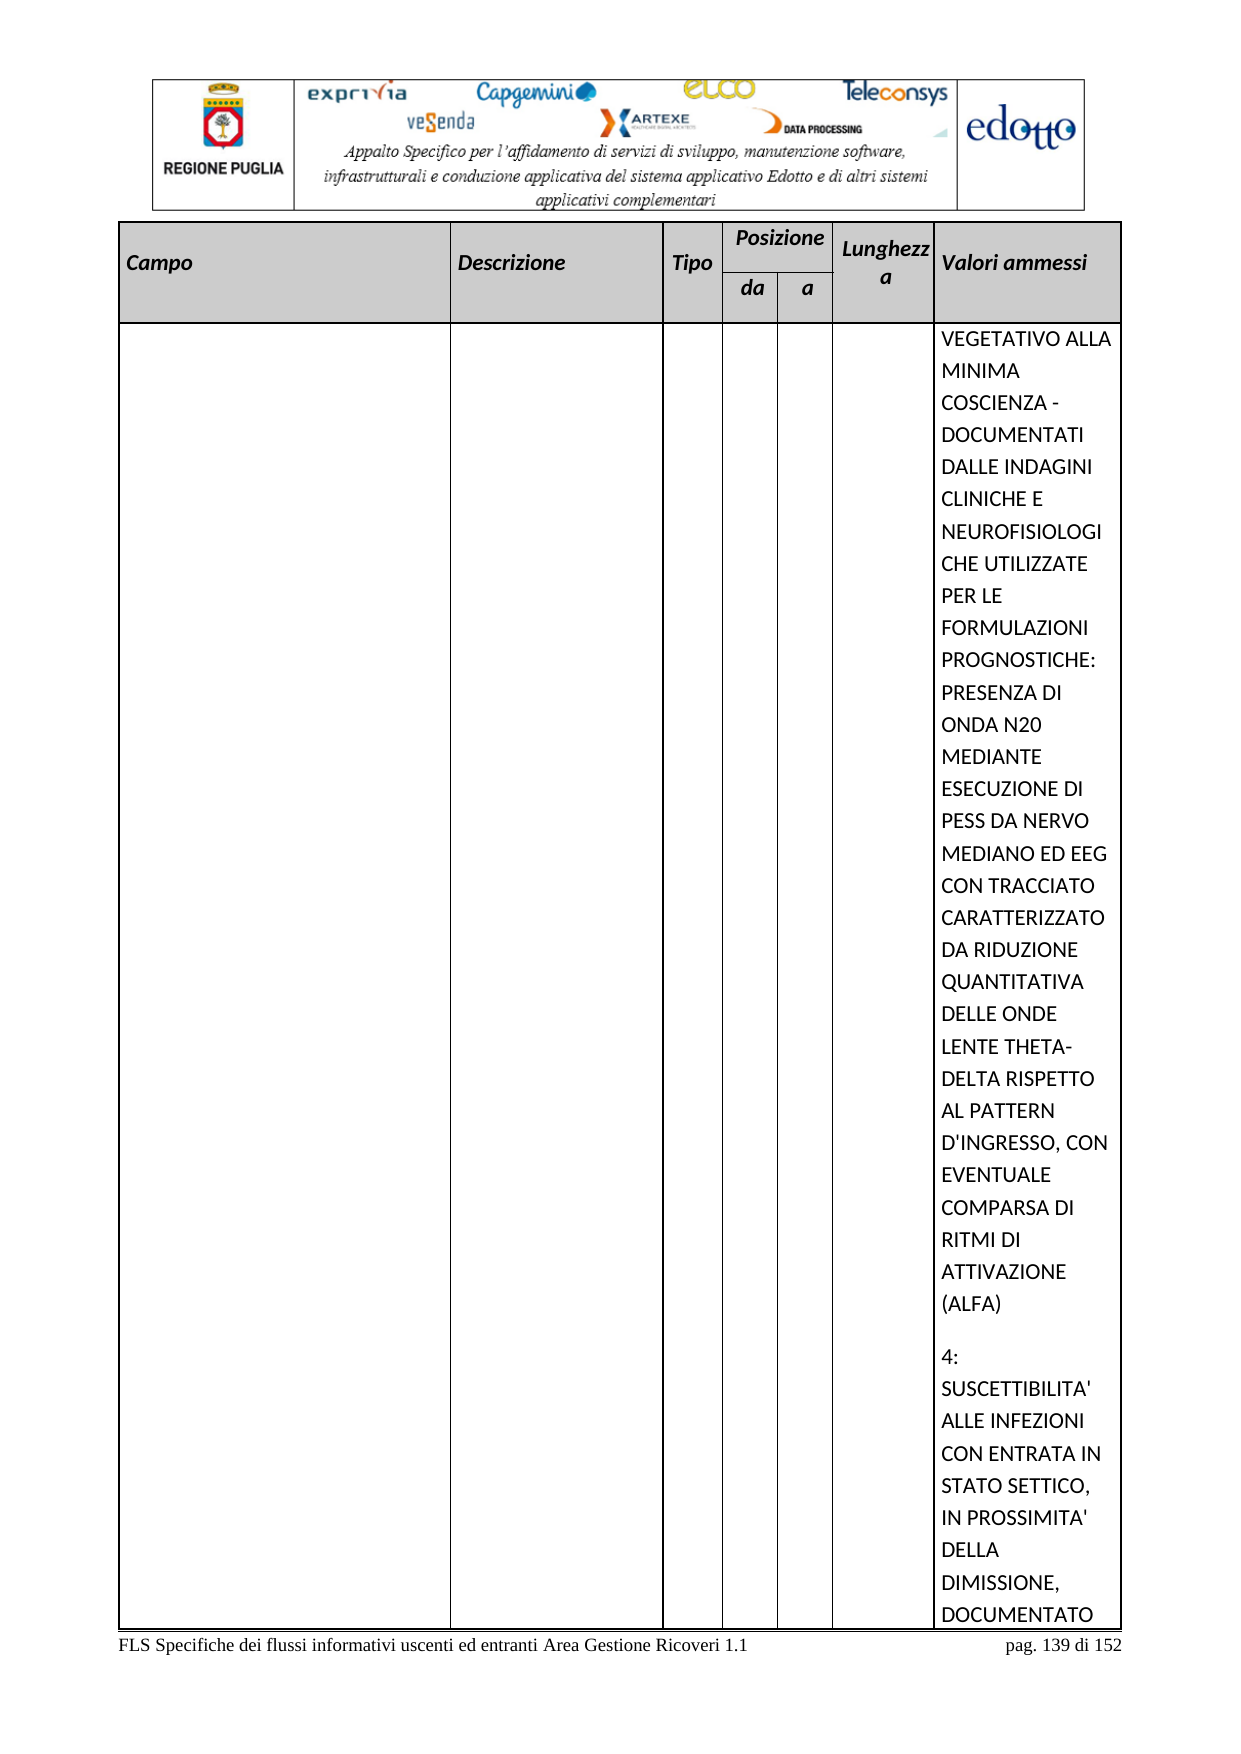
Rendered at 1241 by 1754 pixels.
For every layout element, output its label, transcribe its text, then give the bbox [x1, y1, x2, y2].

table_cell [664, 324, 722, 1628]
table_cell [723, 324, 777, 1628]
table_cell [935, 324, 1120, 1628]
table_cell a [778, 273, 832, 322]
table_header Campo [120, 223, 450, 322]
table_cell da [723, 273, 777, 322]
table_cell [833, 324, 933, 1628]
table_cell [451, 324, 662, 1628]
table_header Tipo [664, 223, 722, 322]
picture [147, 73, 1093, 218]
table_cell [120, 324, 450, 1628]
table_header Lunghezza [833, 223, 933, 322]
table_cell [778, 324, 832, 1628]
table_header Valori ammessi [935, 223, 1120, 322]
table_header Posizione [723, 223, 832, 272]
table_header Descrizione [451, 223, 662, 322]
